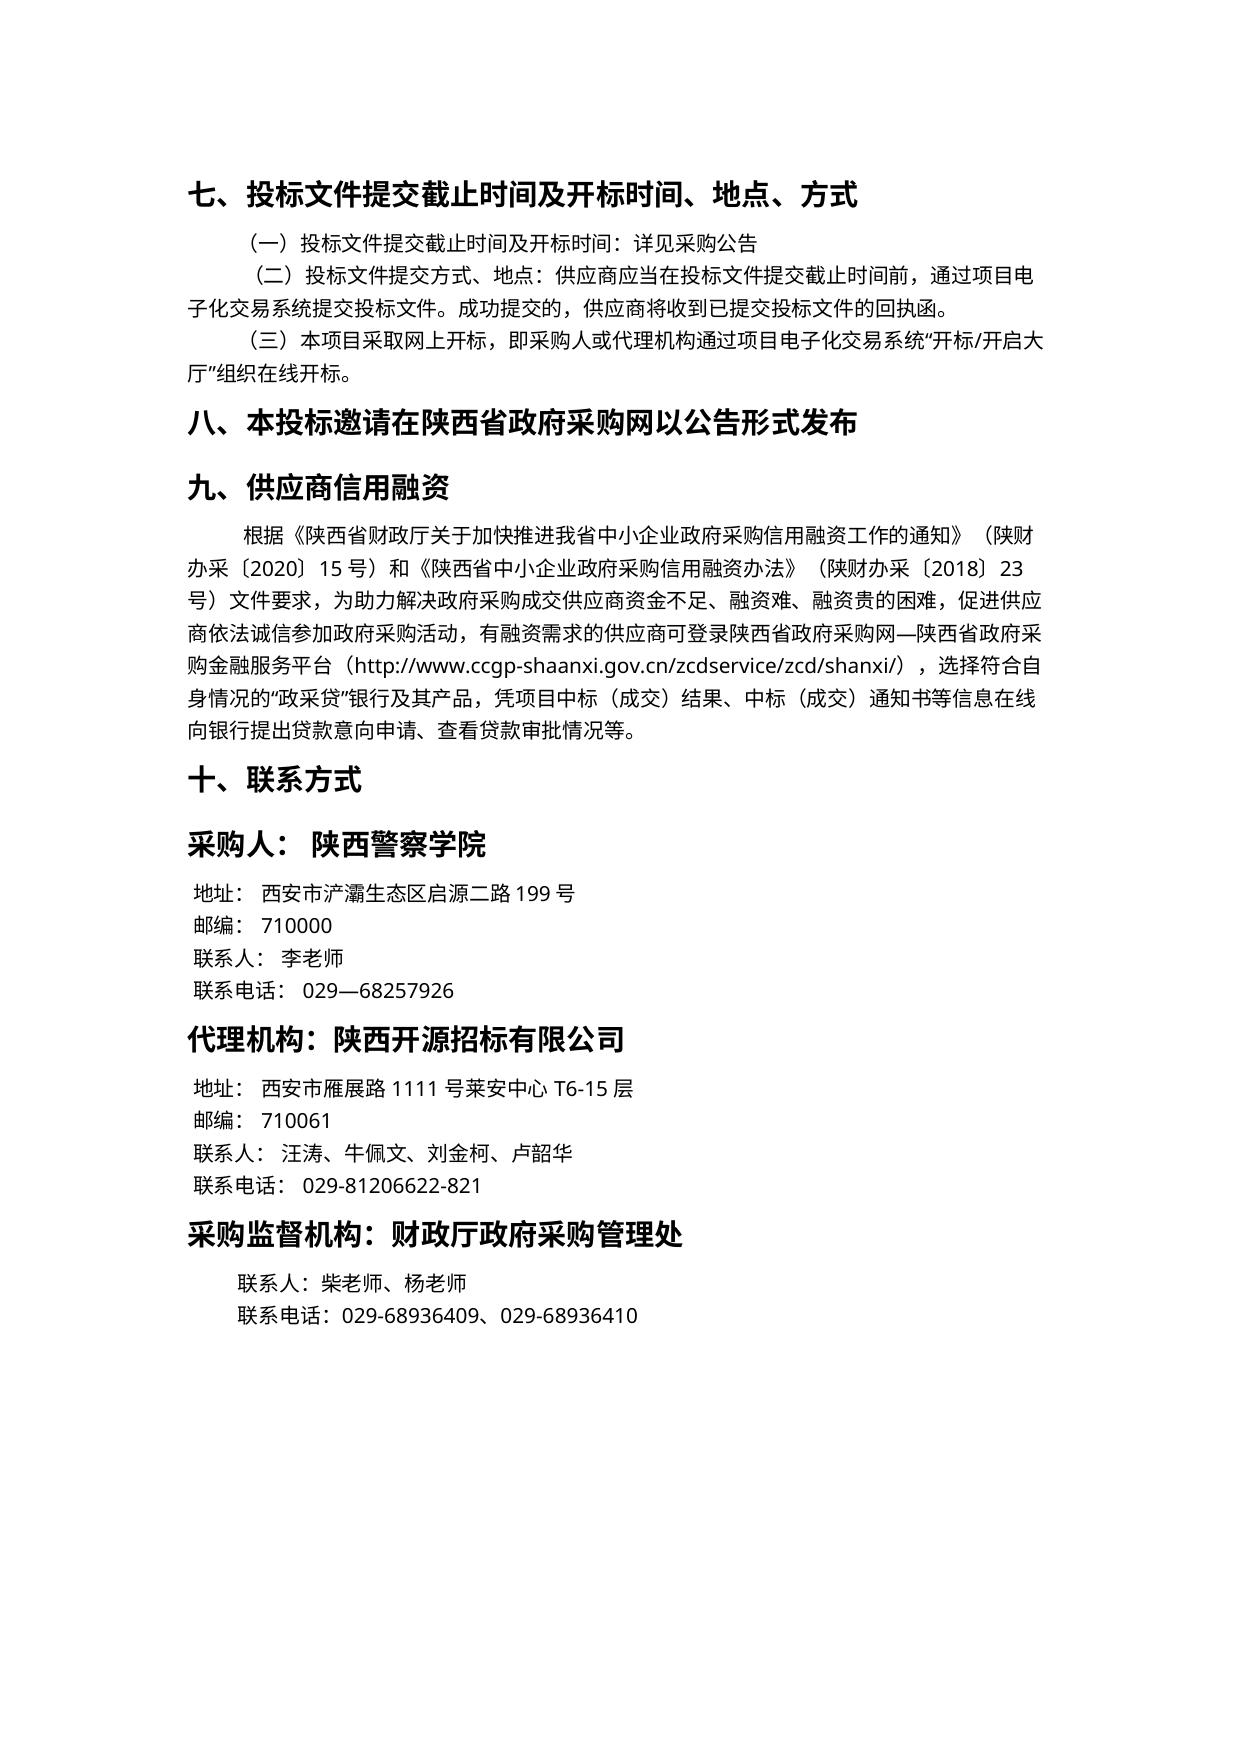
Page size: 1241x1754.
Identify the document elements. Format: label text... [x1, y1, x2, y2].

text （二）投标文件提交方式、地点：供应商应当在投标文件提交截止时间前，通过项目电子化交易系统提交投标文件。成功提交的，供应商将收到已提交投标文件的回执函。 [187, 259, 1053, 324]
text 联系人： 李老师 [187, 942, 1053, 974]
text 根据《陕西省财政厅关于加快推进我省中小企业政府采购信用融资工作的通知》（陕财办采〔2020〕15 号）和《陕西省中小企业政府采购信用融资办法》（陕财办采〔2018〕23 号）文件要求，为助力解决政府采购成交供应商资金不足、融资难、融资贵的困难，促进供应商依法诚信参加政府采购活动，有融资需求的供应商可登录陕西省政府采购网—陕西省政府采购金融服务平台（http://www.ccgp-shaanxi.gov.cn/zcdservice/zcd/shanxi/），选择符合自身情况的“政采贷”银行及其产品，凭项目中标（成交）结果、中标（成交）通知书等信息在线向银行提出贷款意向申请、查看贷款审批情况等。 [187, 519, 1053, 747]
text 七、投标文件提交截止时间及开标时间、地点、方式 [187, 162, 1053, 227]
text （三）本项目采取网上开标，即采购人或代理机构通过项目电子化交易系统“开标/开启大厅”组织在线开标。 [187, 324, 1053, 389]
text 联系电话： 029—68257926 [187, 974, 1053, 1007]
text 九、供应商信用融资 [187, 454, 1053, 519]
text 代理机构：陕西开源招标有限公司 [187, 1007, 1053, 1072]
text 联系电话： 029-81206622-821 [187, 1169, 1053, 1202]
text 联系电话：029-68936409、029-68936410 [187, 1299, 1053, 1332]
text 十、联系方式 [187, 747, 1053, 812]
text 联系人： 汪涛、牛佩文、刘金柯、卢韶华 [187, 1137, 1053, 1169]
text 八、本投标邀请在陕西省政府采购网以公告形式发布 [187, 389, 1053, 454]
text 地址： 西安市雁展路 1111 号莱安中心 T6-15 层 [187, 1072, 1053, 1104]
text 采购监督机构：财政厅政府采购管理处 [187, 1202, 1053, 1267]
text （一）投标文件提交截止时间及开标时间：详见采购公告 [187, 227, 1053, 259]
text 邮编： 710061 [187, 1104, 1053, 1137]
text 地址： 西安市浐灞生态区启源二路199号 [187, 877, 1053, 909]
text 联系人：柴老师、杨老师 [187, 1267, 1053, 1299]
text 采购人： 陕西警察学院 [187, 812, 1053, 877]
text 邮编： 710000 [187, 909, 1053, 942]
